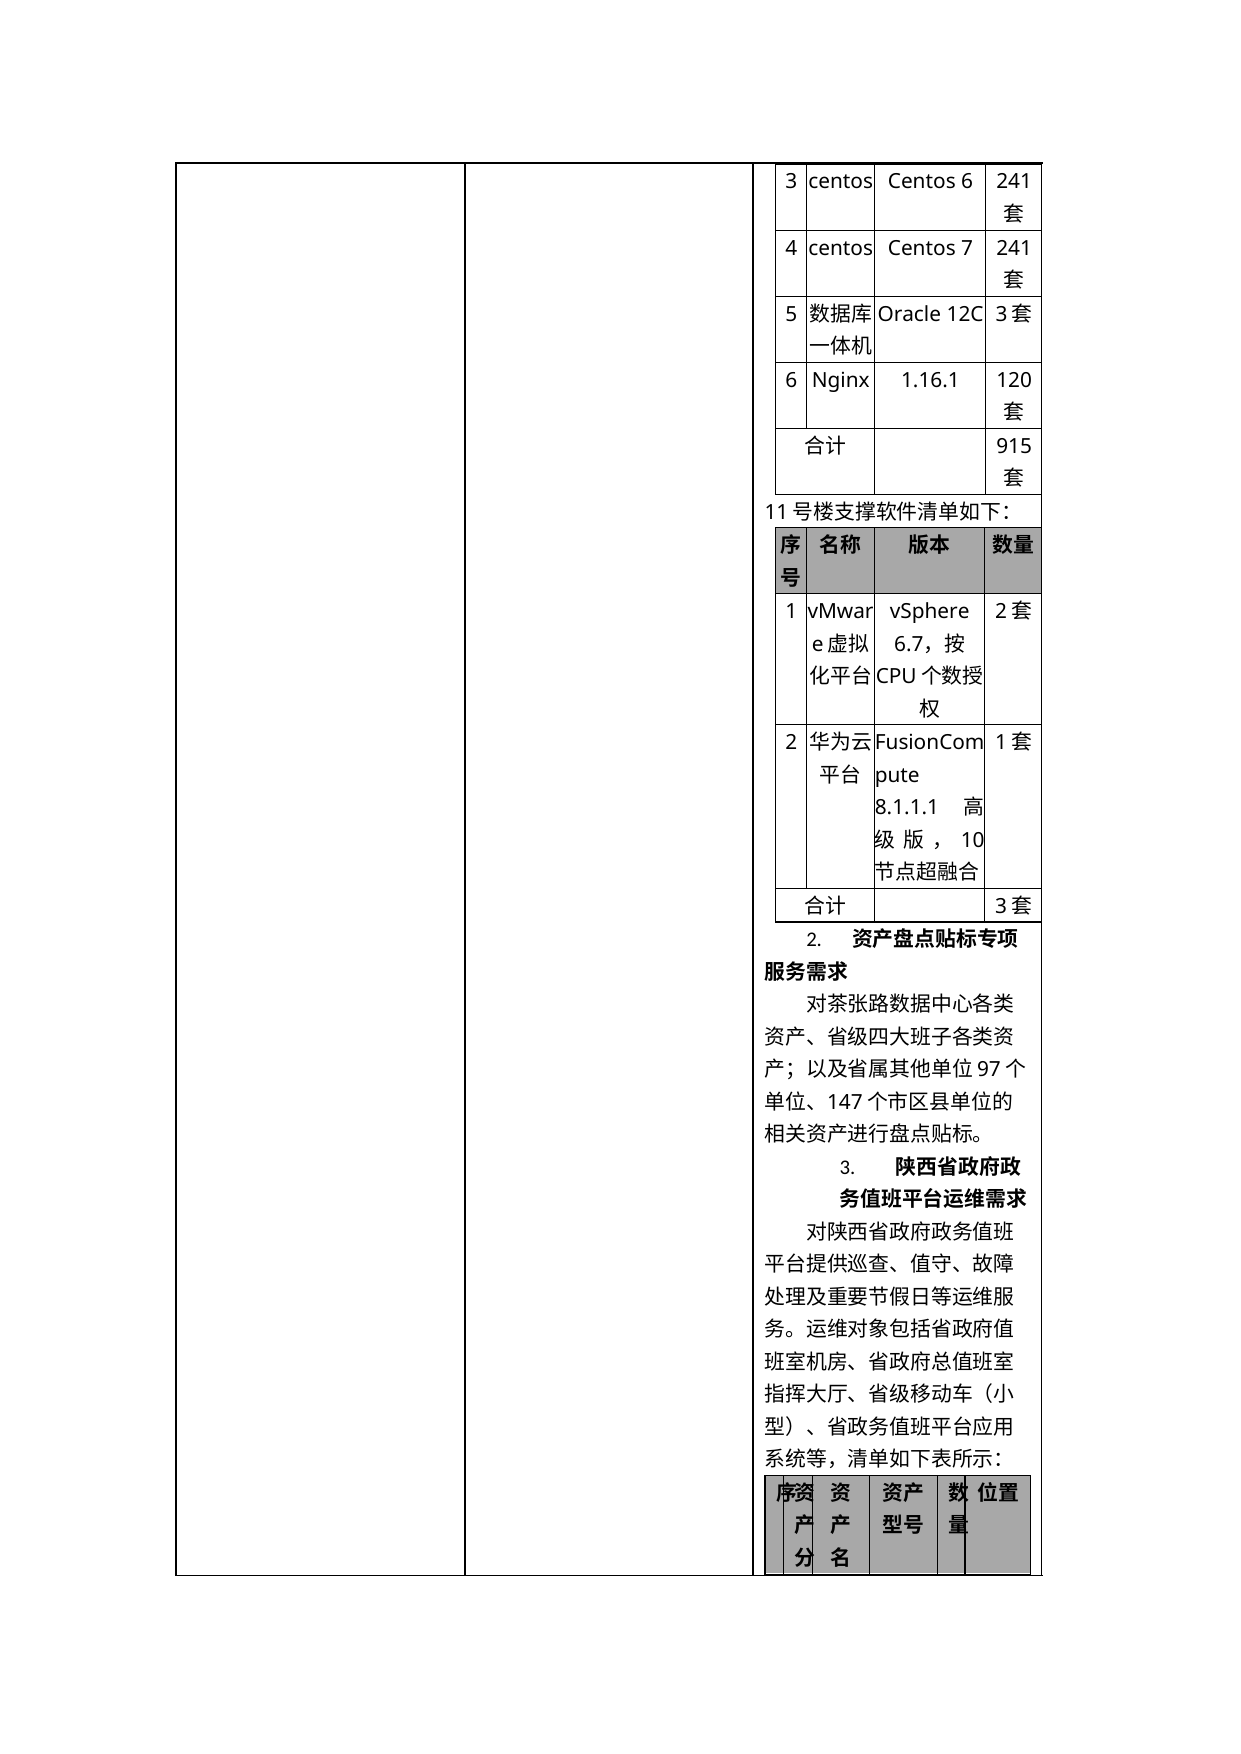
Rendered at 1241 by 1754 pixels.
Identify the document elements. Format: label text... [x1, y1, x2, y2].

table_cell 2 [466, 164, 752, 1574]
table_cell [754, 164, 1041, 1574]
table_cell [177, 164, 464, 1574]
